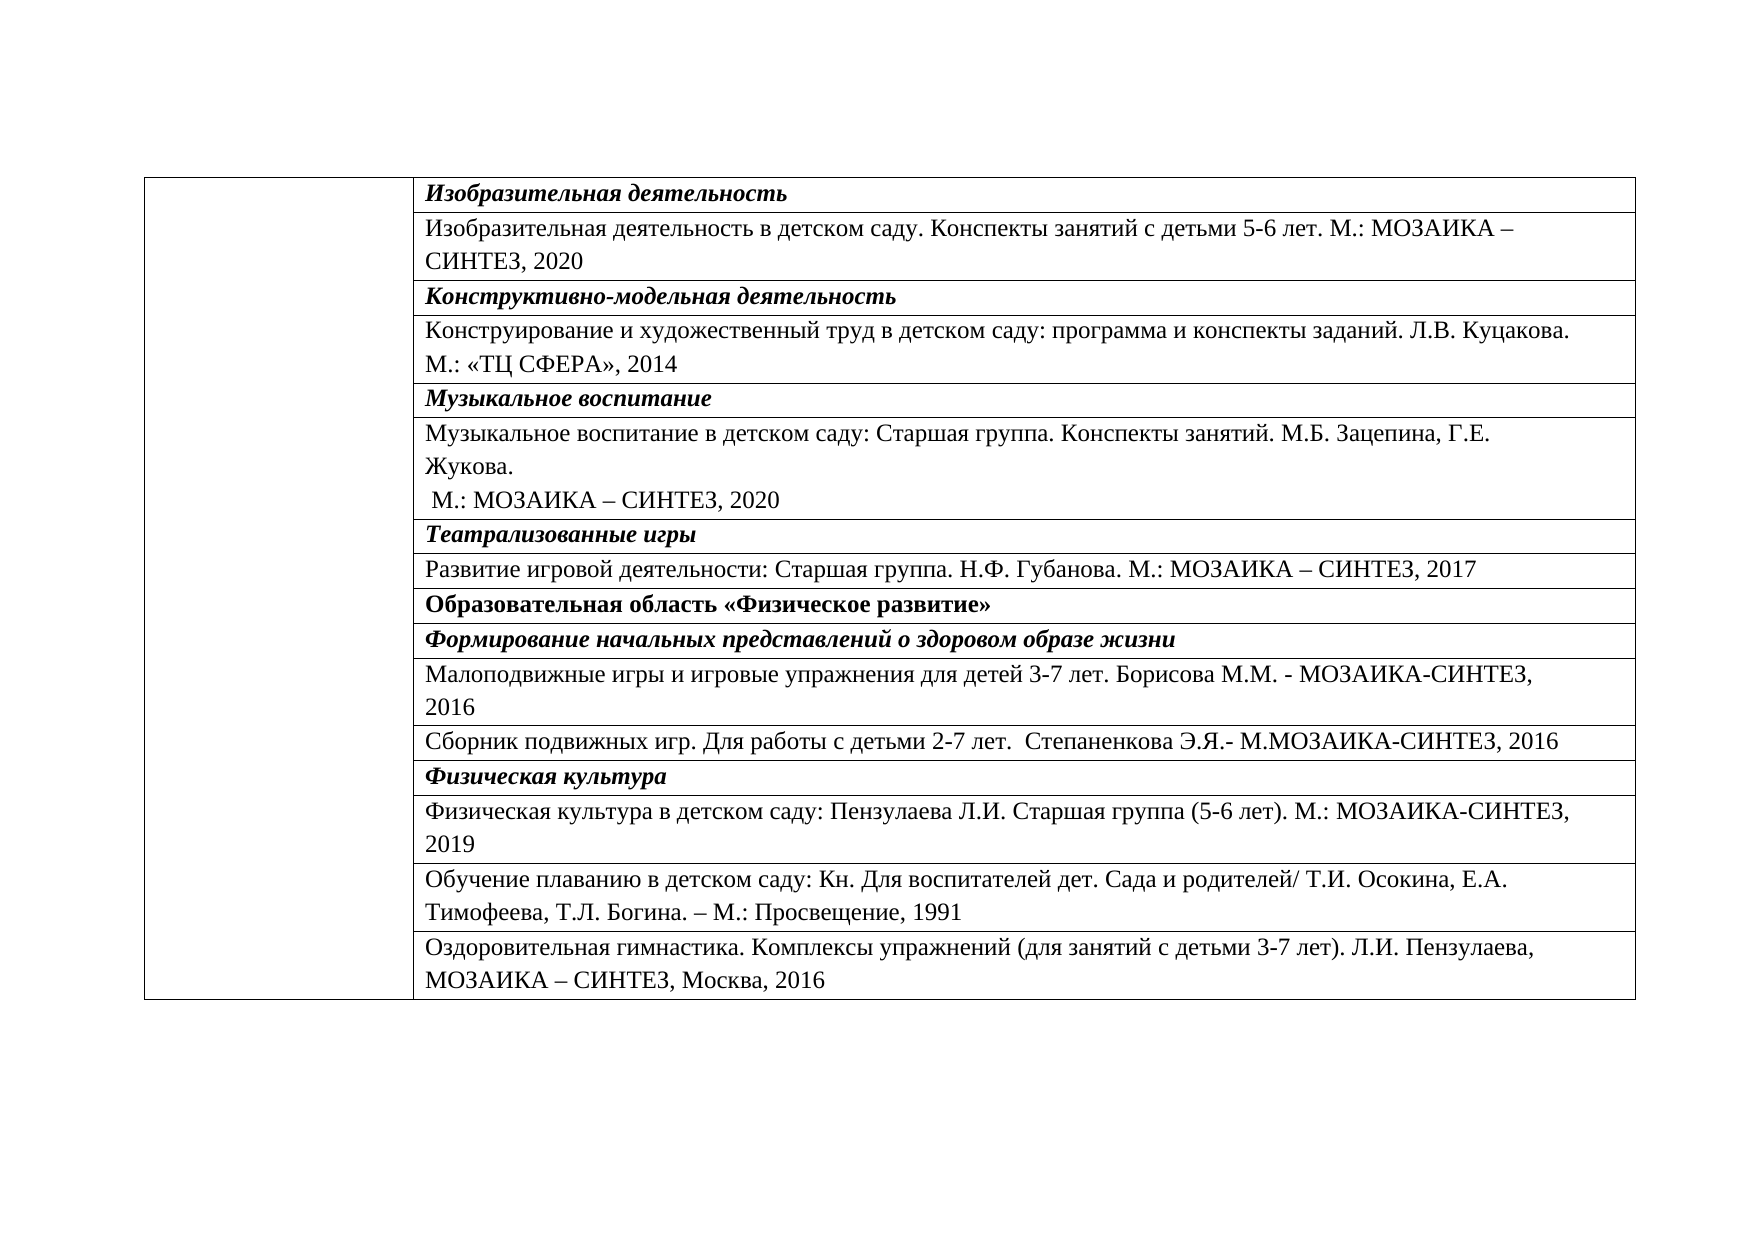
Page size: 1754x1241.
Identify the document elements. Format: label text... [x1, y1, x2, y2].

table_cell Физическая культура в детском саду: Пензулаева Л.И. Старшая группа (5-6 лет). М.: МОЗАИКА-СИНТЕЗ, 2019 [414, 796, 1635, 863]
table_cell Изобразительная деятельность [414, 178, 1635, 212]
table_cell Изобразительная деятельность в детском саду. Конспекты занятий с детьми 5-6 лет. М.: МОЗАИКА – СИНТЕЗ, 2020 [414, 213, 1635, 280]
table_cell Развитие игровой деятельности: Старшая группа. Н.Ф. Губанова. М.: МОЗАИКА – СИНТЕЗ, 2017 [414, 554, 1635, 588]
table_cell Сборник подвижных игр. Для работы с детьми 2-7 лет. Степаненкова Э.Я.- М.МОЗАИКА-СИНТЕЗ, 2016 [414, 726, 1635, 760]
table_cell Театрализованные игры [414, 520, 1635, 553]
table_cell Оздоровительная гимнастика. Комплексы упражнений (для занятий с детьми 3-7 лет). Л.И. Пензулаева, МОЗАИКА – СИНТЕЗ, Москва, 2016 [414, 932, 1635, 998]
table_cell Физическая культура [414, 761, 1635, 795]
table_cell Музыкальное воспитание [414, 384, 1635, 417]
table_cell Обучение плаванию в детском саду: Кн. Для воспитателей дет. Сада и родителей/ Т.И. Осокина, Е.А. Тимофеева, Т.Л. Богина. – М.: Просвещение, 1991 [414, 864, 1635, 931]
table_cell Малоподвижные игры и игровые упражнения для детей 3-7 лет. Борисова М.М. - МОЗАИКА-СИНТЕЗ, 2016 [414, 659, 1635, 725]
table_cell Образовательная область «Физическое развитие» [414, 589, 1635, 623]
table_cell Конструирование и художественный труд в детском саду: программа и конспекты заданий. Л.В. Куцакова. М.: «ТЦ СФЕРА», 2014 [414, 316, 1635, 382]
table_cell Конструктивно-модельная деятельность [414, 281, 1635, 314]
table_cell Формирование начальных представлений о здоровом образе жизни [414, 624, 1635, 658]
table_cell Музыкальное воспитание в детском саду: Старшая группа. Конспекты занятий. М.Б. Зацепина, Г.Е. Жукова. М.: МОЗАИКА – СИНТЕЗ, 2020 [414, 418, 1635, 518]
